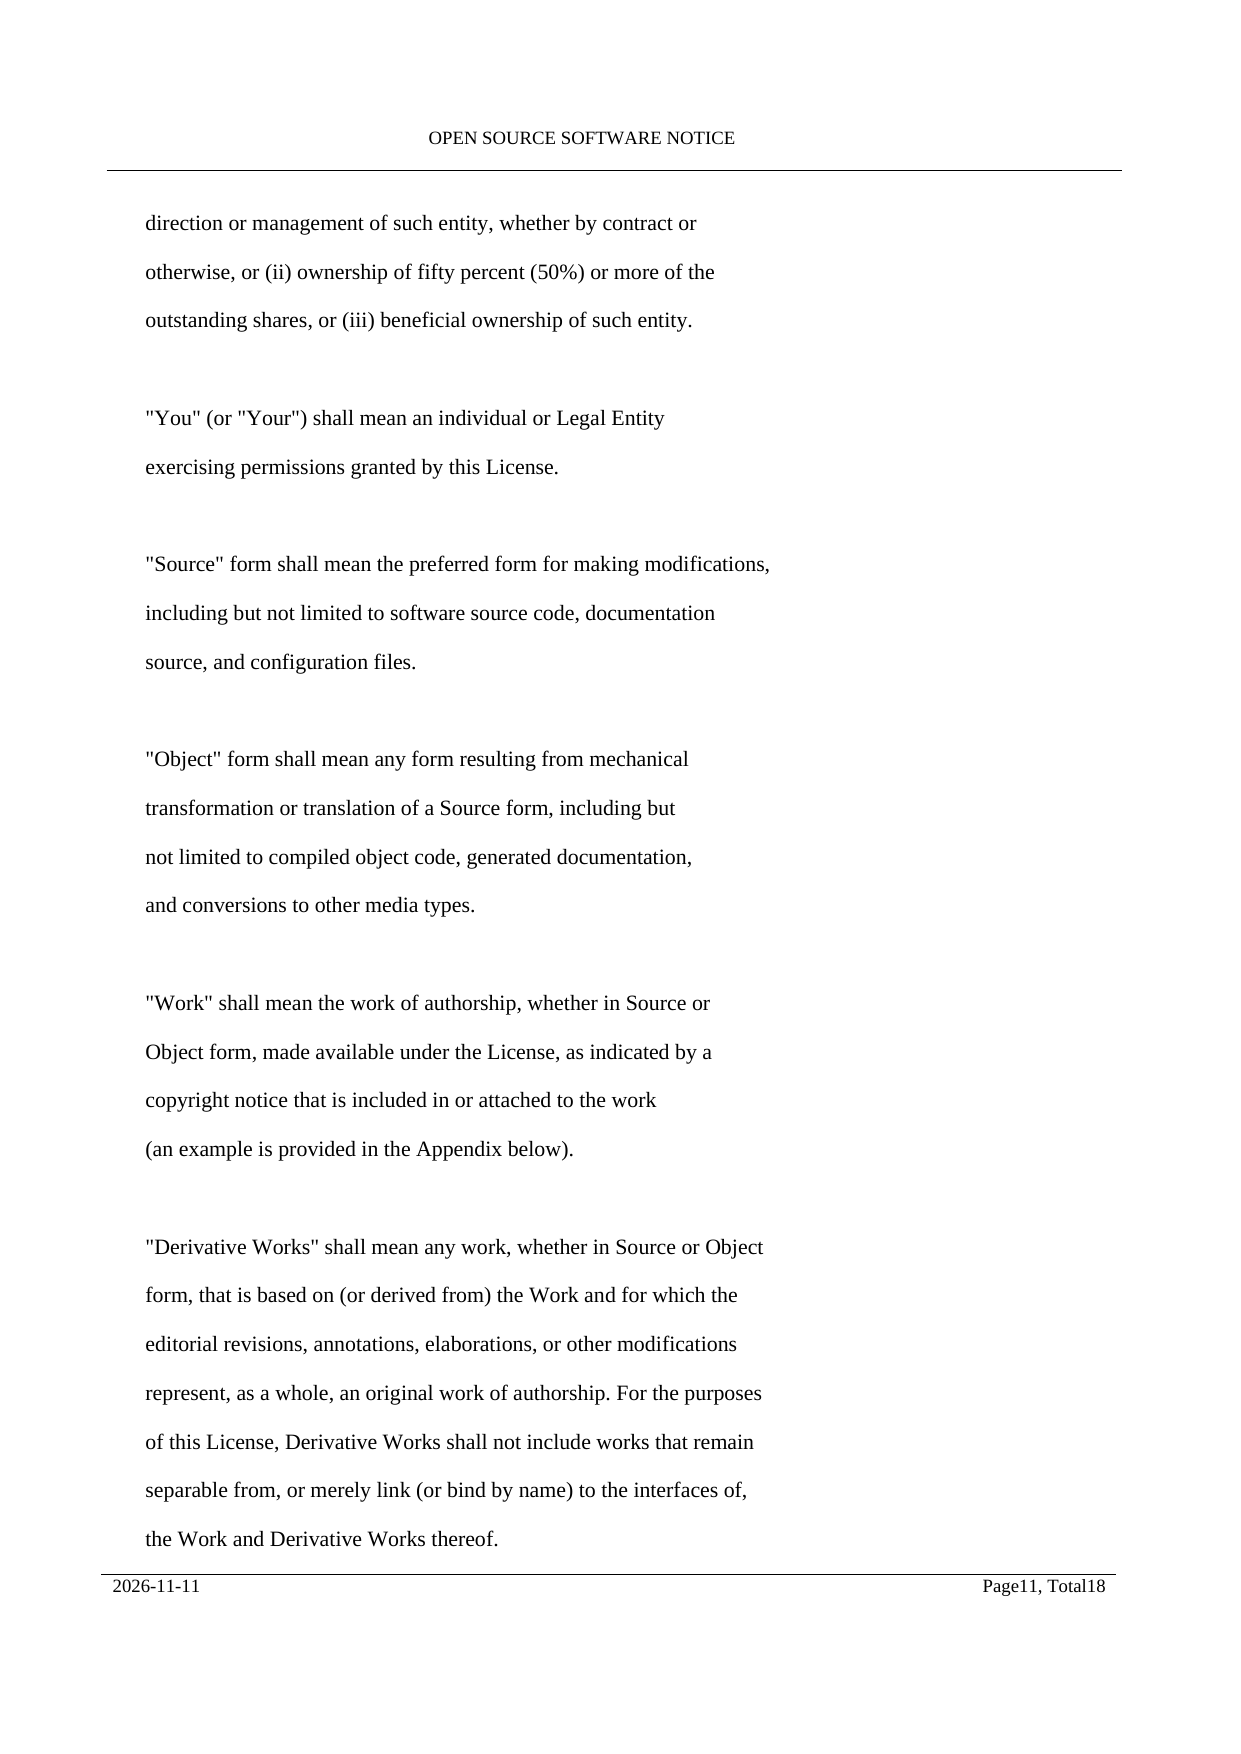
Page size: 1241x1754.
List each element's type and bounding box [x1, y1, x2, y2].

text [112, 206, 1128, 1555]
